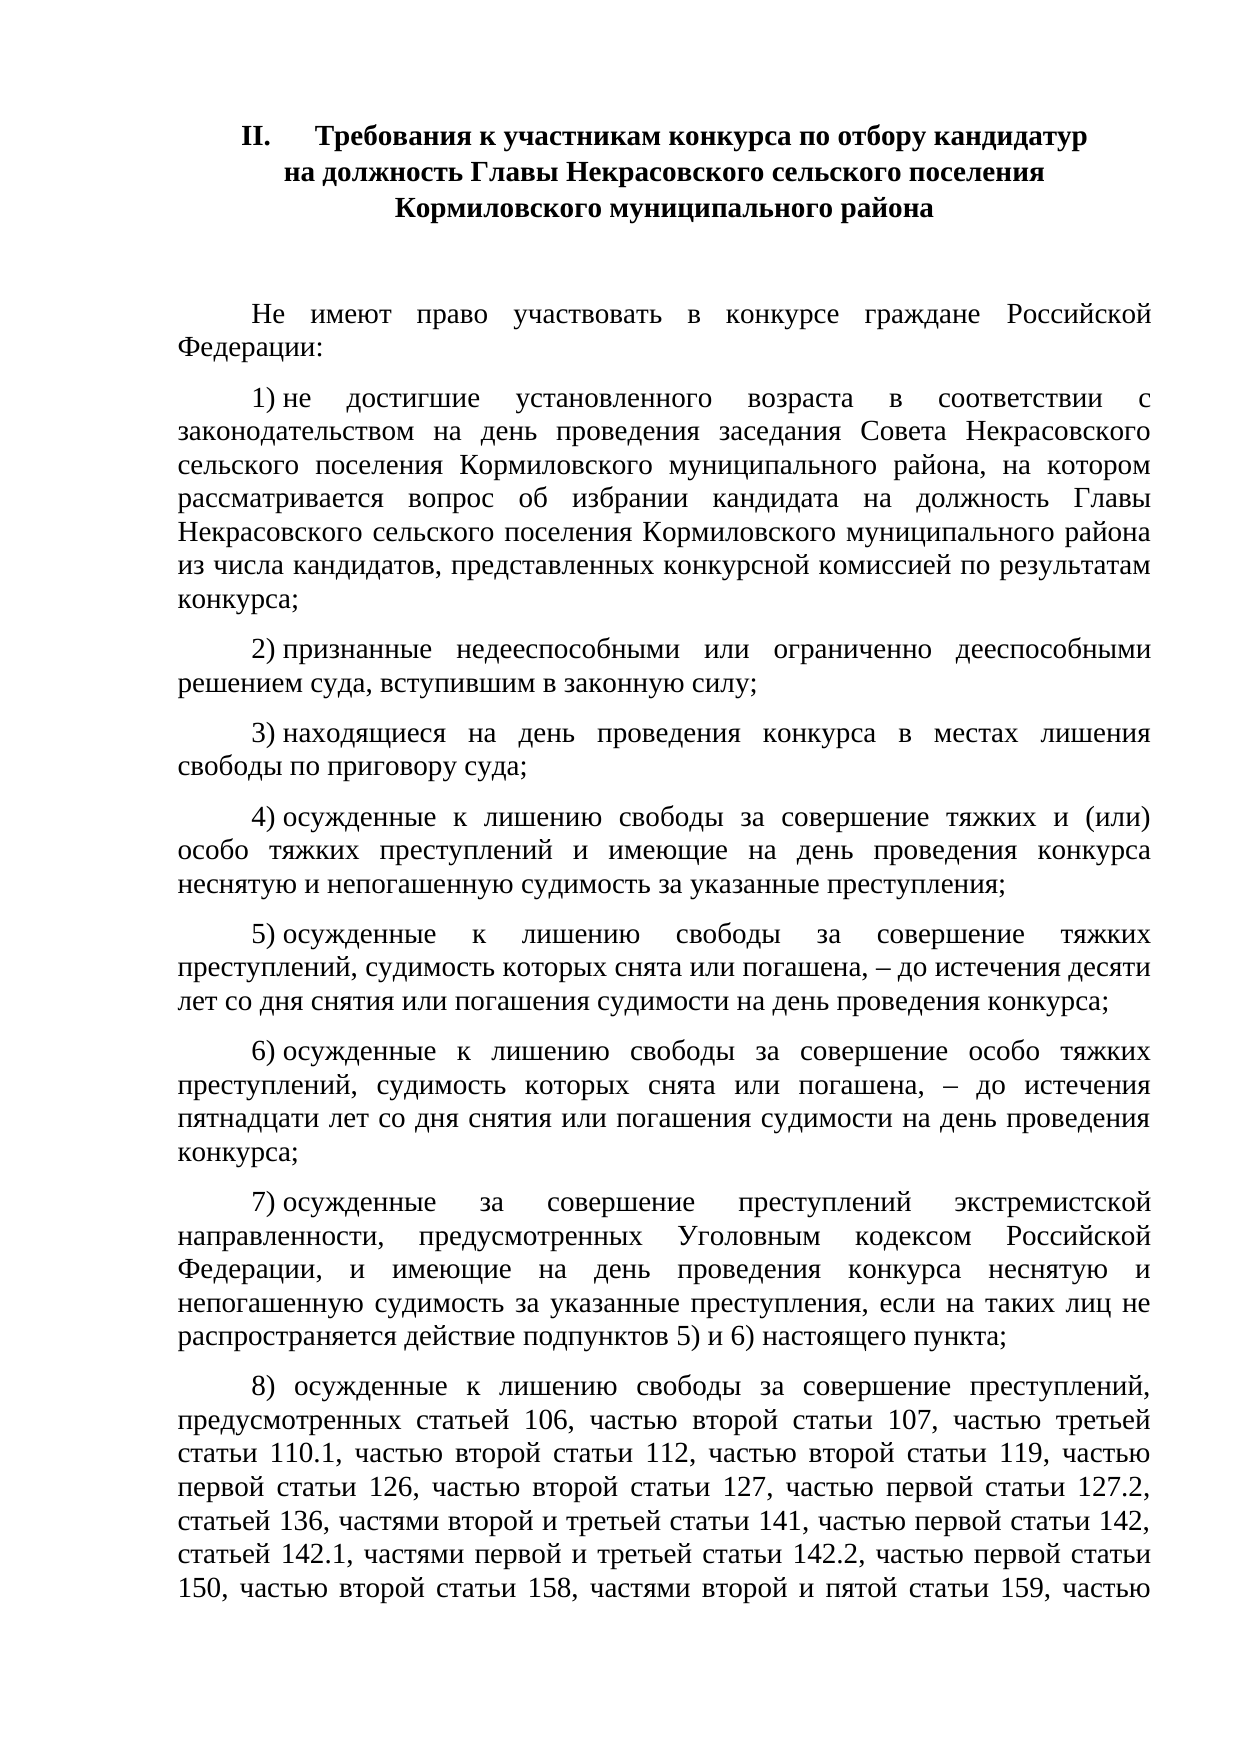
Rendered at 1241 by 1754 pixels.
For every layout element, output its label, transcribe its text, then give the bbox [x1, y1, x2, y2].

text 4) осужденные к лишению свободы за совершение тяжких и (или) особо тяжких преступлений и имеющие на день проведения конкурса неснятую и непогашенную судимость за указанные преступления; [177, 799, 1152, 899]
text 3) находящиеся на день проведения конкурса в местах лишения свободы по приговору суда; [177, 715, 1152, 782]
text 2) признанные недееспособными или ограниченно дееспособными решением суда, вступившим в законную силу; [177, 631, 1152, 698]
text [177, 1368, 1152, 1603]
text 6) осужденные к лишению свободы за совершение особо тяжких преступлений, судимость которых снята или погашена, – до истечения пятнадцати лет со дня снятия или погашения судимости на день проведения конкурса; [177, 1033, 1152, 1167]
list Требования к участникам конкурса по отбору кандидатур [177, 118, 1152, 152]
list Кормиловского муниципального района [177, 190, 1152, 224]
text 1) не достигшие установленного возраста в соответствии с законодательством на день проведения заседания Совета Некрасовского сельского поселения Кормиловского муниципального района, на котором рассматривается вопрос об избрании кандидата на должность Главы Некрасовского сельского поселения Кормиловского муниципального района из числа кандидатов, представленных конкурсной комиссией по результатам конкурса; [177, 380, 1152, 614]
text 5) осужденные к лишению свободы за совершение тяжких преступлений, судимость которых снята или погашена, – до истечения десяти лет со дня снятия или погашения судимости на день проведения конкурса; [177, 916, 1152, 1017]
text 7) осужденные за совершение преступлений экстремистской направленности, предусмотренных Уголовным кодексом Российской Федерации, и имеющие на день проведения конкурса неснятую и непогашенную судимость за указанные преступления, если на таких лиц не распространяется действие подпунктов 5) и 6) настоящего пункта; [177, 1184, 1152, 1352]
text Не имеют право участвовать в конкурсе граждане Российской Федерации: [177, 296, 1152, 363]
list на должность Главы Некрасовского сельского поселения [177, 154, 1152, 188]
